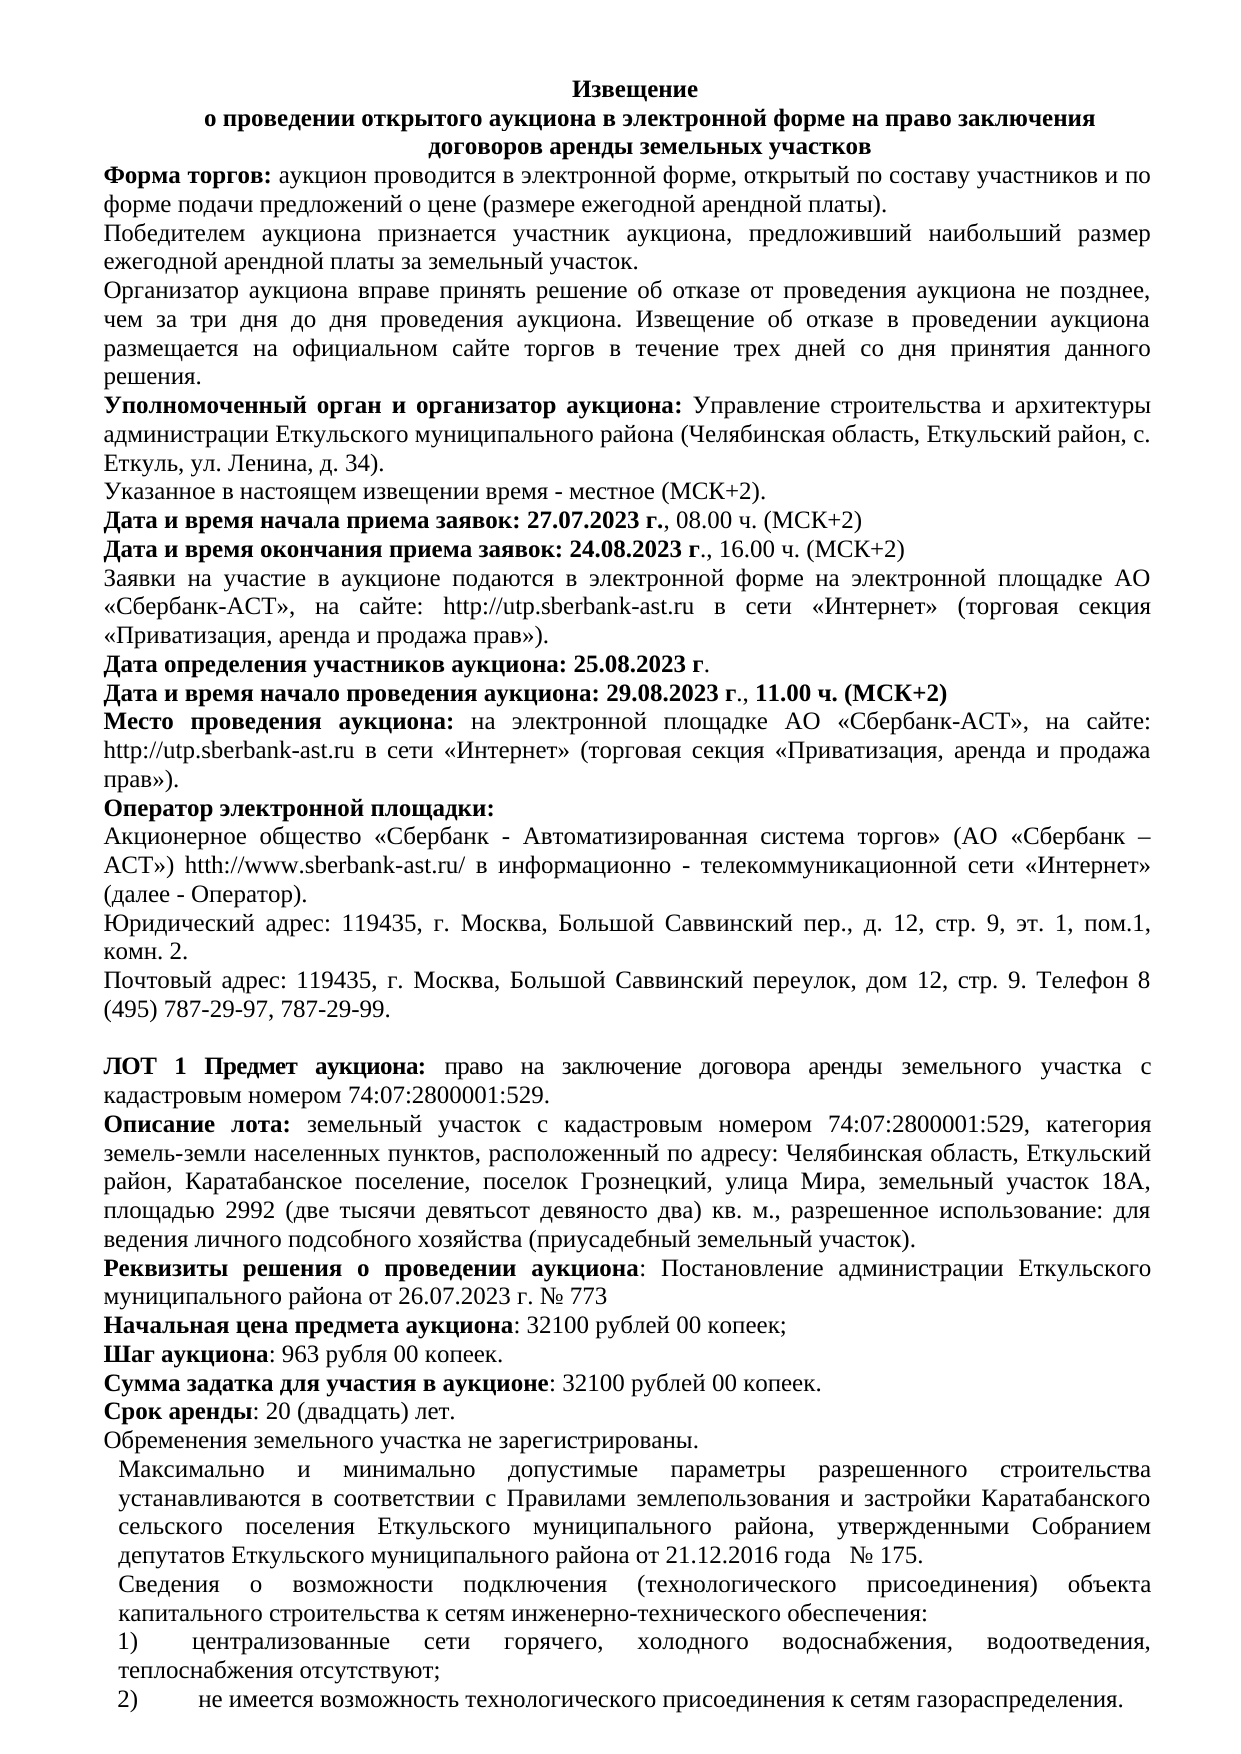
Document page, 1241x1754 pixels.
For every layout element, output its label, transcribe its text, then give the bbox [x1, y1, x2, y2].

text Дата и время начала приема заявок: 27.07.2023 г., 08.00 ч. (МСК+2) [103, 505, 1152, 534]
text Срок аренды: 20 (двадцать) лет. [103, 1396, 1152, 1425]
list не имеется возможность технологического присоединения к сетям газораспределения. [117, 1684, 1152, 1713]
list централизованные сети горячего, холодного водоснабжения, водоотведения, теплоснабжения отсутствуют; [117, 1626, 1152, 1684]
text Дата и время начало проведения аукциона: 29.08.2023 г., 11.00 ч. (МСК+2) [103, 678, 1152, 706]
text Уполномоченный орган и организатор аукциона: Управление строительства и архитектуры администрации Еткульского муниципального района (Челябинская область, Еткульский район, с. Еткуль, ул. Ленина, д. 34). [103, 390, 1152, 476]
text ЛОТ 1 Предмет аукциона: право на заключение договора аренды земельного участка с кадастровым номером 74:07:2800001:529. [103, 1051, 1152, 1109]
text Победителем аукциона признается участник аукциона, предложивший наибольший размер ежегодной арендной платы за земельный участок. [103, 218, 1152, 275]
text Реквизиты решения о проведении аукциона: Постановление администрации Еткульского муниципального района от 26.07.2023 г. № 773 [103, 1253, 1152, 1310]
text Дата определения участников аукциона: 25.08.2023 г. [103, 649, 1152, 678]
text Сведения о возможности подключения (технологического присоединения) объекта капитального строительства к сетям инженерно-технического обеспечения: [118, 1569, 1152, 1626]
text Форма торгов: аукцион проводится в электронной форме, открытый по составу участников и по форме подачи предложений о цене (размере ежегодной арендной платы). [103, 160, 1152, 218]
text Дата и время окончания приема заявок: 24.08.2023 г., 16.00 ч. (МСК+2) [103, 534, 1152, 563]
text Юридический адрес: 119435, г. Москва, Большой Саввинский пер., д. 12, стр. 9, эт. 1, пом.1, комн. 2. [103, 908, 1152, 965]
text Указанное в настоящем извещении время - местное (МСК+2). [103, 476, 1152, 505]
text Описание лота: земельный участок с кадастровым номером 74:07:2800001:529, категория земель-земли населенных пунктов, расположенный по адресу: Челябинская область, Еткульский район, Каратабанское поселение, поселок Грознецкий, улица Мира, земельный участок 18А, площадью 2992 (две тысячи девятьсот девяносто два) кв. м., разрешенное использование: для ведения личного подсобного хозяйства (приусадебный земельный участок). [103, 1109, 1152, 1253]
text Организатор аукциона вправе принять решение об отказе от проведения аукциона не позднее, чем за три дня до дня проведения аукциона. Извещение об отказе в проведении аукциона размещается на официальном сайте торгов в течение трех дней со дня принятия данного решения. [103, 275, 1152, 390]
text Шаг аукциона: 963 рубля 00 копеек. [103, 1339, 1152, 1368]
text Заявки на участие в аукционе подаются в электронной форме на электронной площадке АО «Сбербанк-АСТ», на сайте: http://utp.sberbank-ast.ru в сети «Интернет» (торговая секция «Приватизация, аренда и продажа прав»). [103, 563, 1152, 649]
text Почтовый адрес: 119435, г. Москва, Большой Саввинский переулок, дом 12, стр. 9. Телефон 8 (495) 787-29-97, 787-29-99. [103, 965, 1152, 1023]
text Обременения земельного участка не зарегистрированы. [103, 1425, 1152, 1454]
text Акционерное общество «Сбербанк - Автоматизированная система торгов» (АО «Сбербанк – АСТ») htth://www.sberbank-ast.ru/ в информационно - телекоммуникационной сети «Интернет» (далее - Оператор). [103, 821, 1152, 908]
text Максимально и минимально допустимые параметры разрешенного строительства устанавливаются в соответствии с Правилами землепользования и застройки Каратабанского сельского поселения Еткульского муниципального района, утвержденными Собранием депутатов Еткульского муниципального района от 21.12.2016 года № 175. [118, 1454, 1152, 1569]
text Место проведения аукциона: на электронной площадке АО «Сбербанк-АСТ», на сайте: http://utp.sberbank-ast.ru в сети «Интернет» (торговая секция «Приватизация, аренда и продажа прав»). [103, 706, 1152, 793]
text Сумма задатка для участия в аукционе: 32100 рублей 00 копеек. [103, 1368, 1152, 1396]
text Начальная цена предмета аукциона: 32100 рублей 00 копеек; [103, 1310, 1152, 1339]
text о проведении открытого аукциона в электронной форме на право заключения договоров аренды земельных участков [148, 103, 1152, 160]
text Извещение [118, 74, 1152, 103]
text Оператор электронной площадки: [103, 793, 1152, 821]
